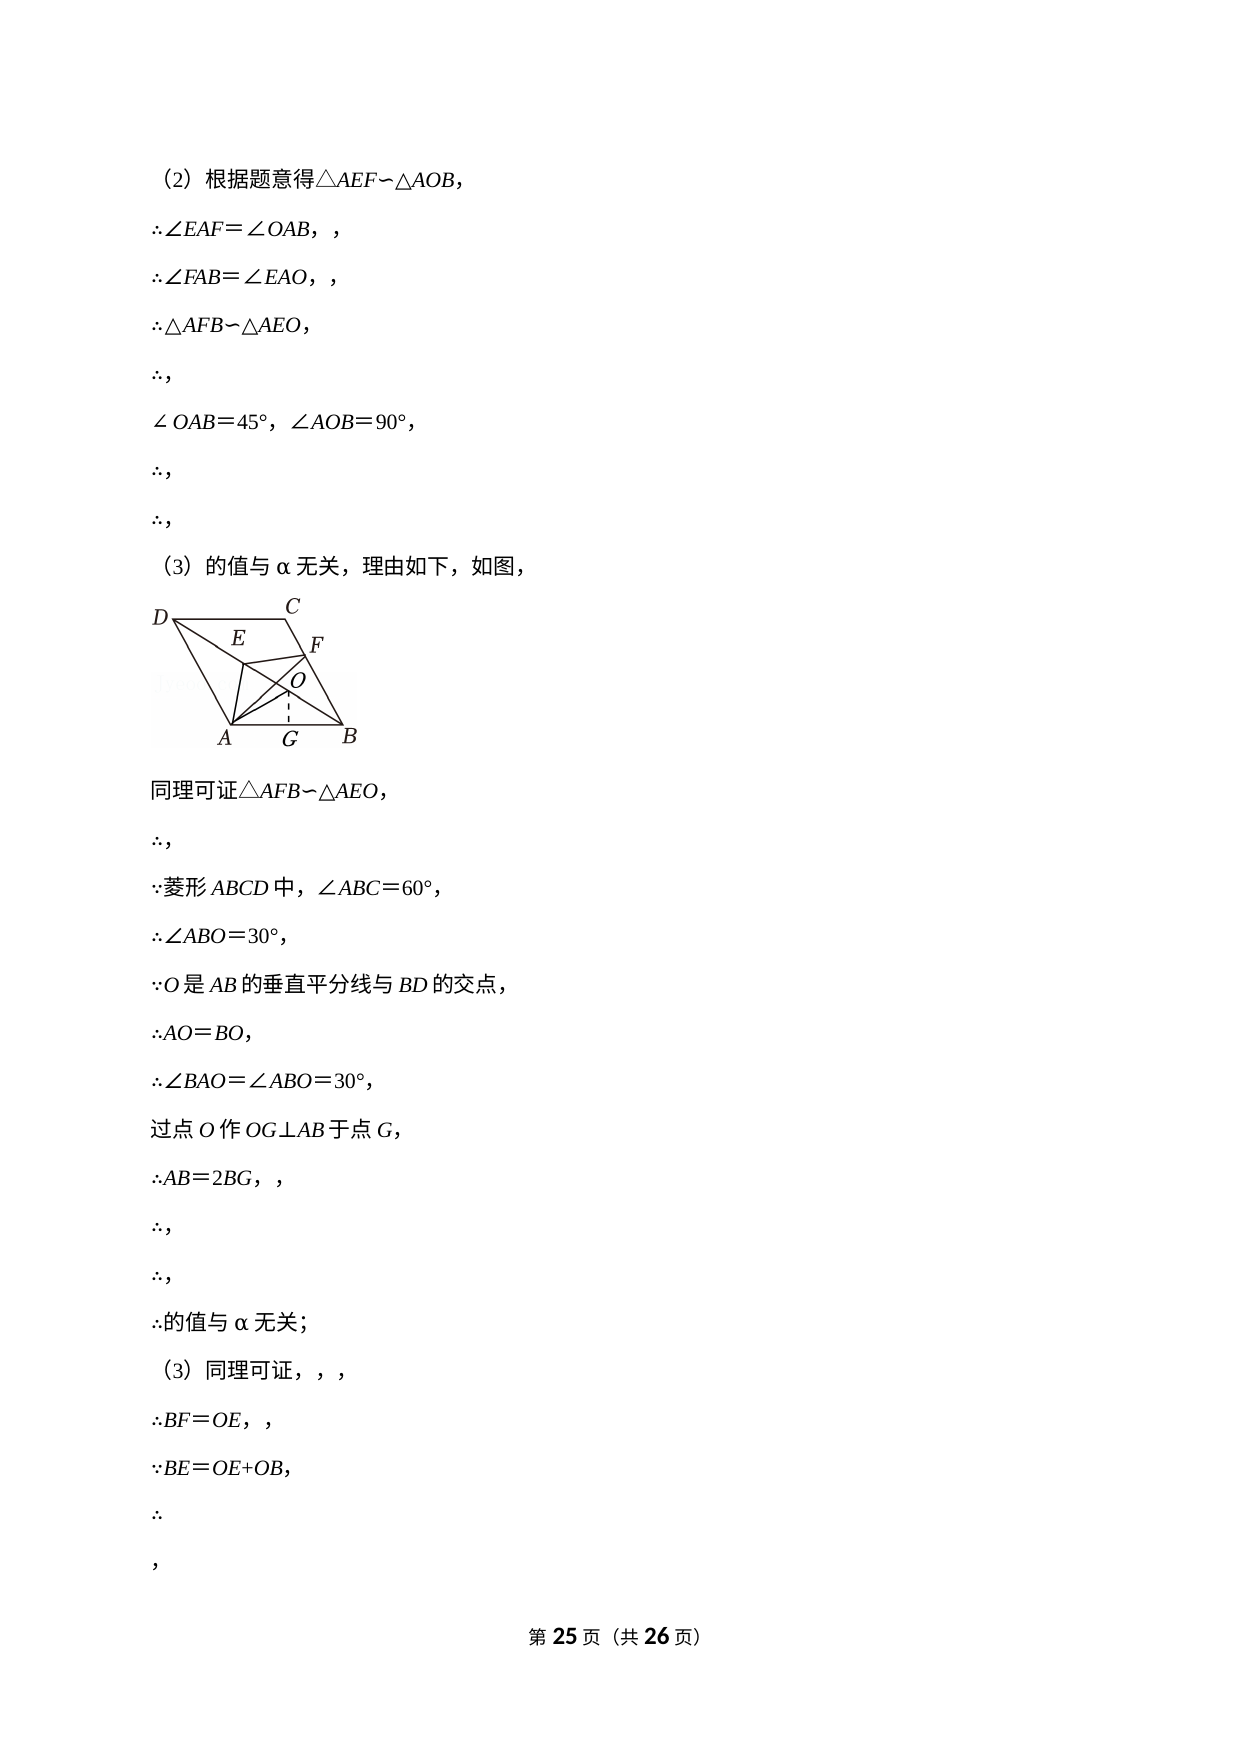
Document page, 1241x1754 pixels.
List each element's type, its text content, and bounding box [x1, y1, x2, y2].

text ∴， [151, 821, 1122, 854]
text 过点O作OG⊥AB于点G， [151, 1111, 1122, 1144]
text （2）根据题意得△AEF∽△AOB， [151, 162, 1122, 194]
text ∴ [151, 1498, 1122, 1530]
text ， [151, 1543, 1122, 1575]
text ∴， [151, 1208, 1122, 1240]
text ∵O是AB的垂直平分线与BD的交点， [151, 966, 1122, 999]
text ∴AB＝2BG，， [151, 1159, 1122, 1192]
text ∴∠ABO＝30°， [151, 918, 1122, 950]
text ∴AO＝BO， [151, 1014, 1122, 1047]
text ∴， [151, 1256, 1122, 1289]
text ∠OAB＝45°，∠AOB＝90°， [151, 404, 1122, 436]
text 同理可证△AFB∽△AEO， [151, 773, 1122, 805]
text ∴， [151, 500, 1122, 533]
text ∴， [151, 355, 1122, 388]
text ∴BF＝OE，， [151, 1401, 1122, 1434]
text ∴的值与α无关； [151, 1304, 1122, 1337]
text （3）的值与α无关，理由如下，如图， [151, 549, 1122, 581]
text ∵菱形ABCD中，∠ABC＝60°， [151, 869, 1122, 902]
text ∴△AFB∽△AEO， [151, 307, 1122, 339]
text ∴∠BAO＝∠ABO＝30°， [151, 1063, 1122, 1095]
text ∵BE＝OE+OB， [151, 1449, 1122, 1482]
text （3）同理可证，，， [151, 1353, 1122, 1385]
text ∴∠FAB＝∠EAO，， [151, 259, 1122, 291]
text ∴∠EAF＝∠OAB，， [151, 210, 1122, 243]
text ∴， [151, 452, 1122, 484]
